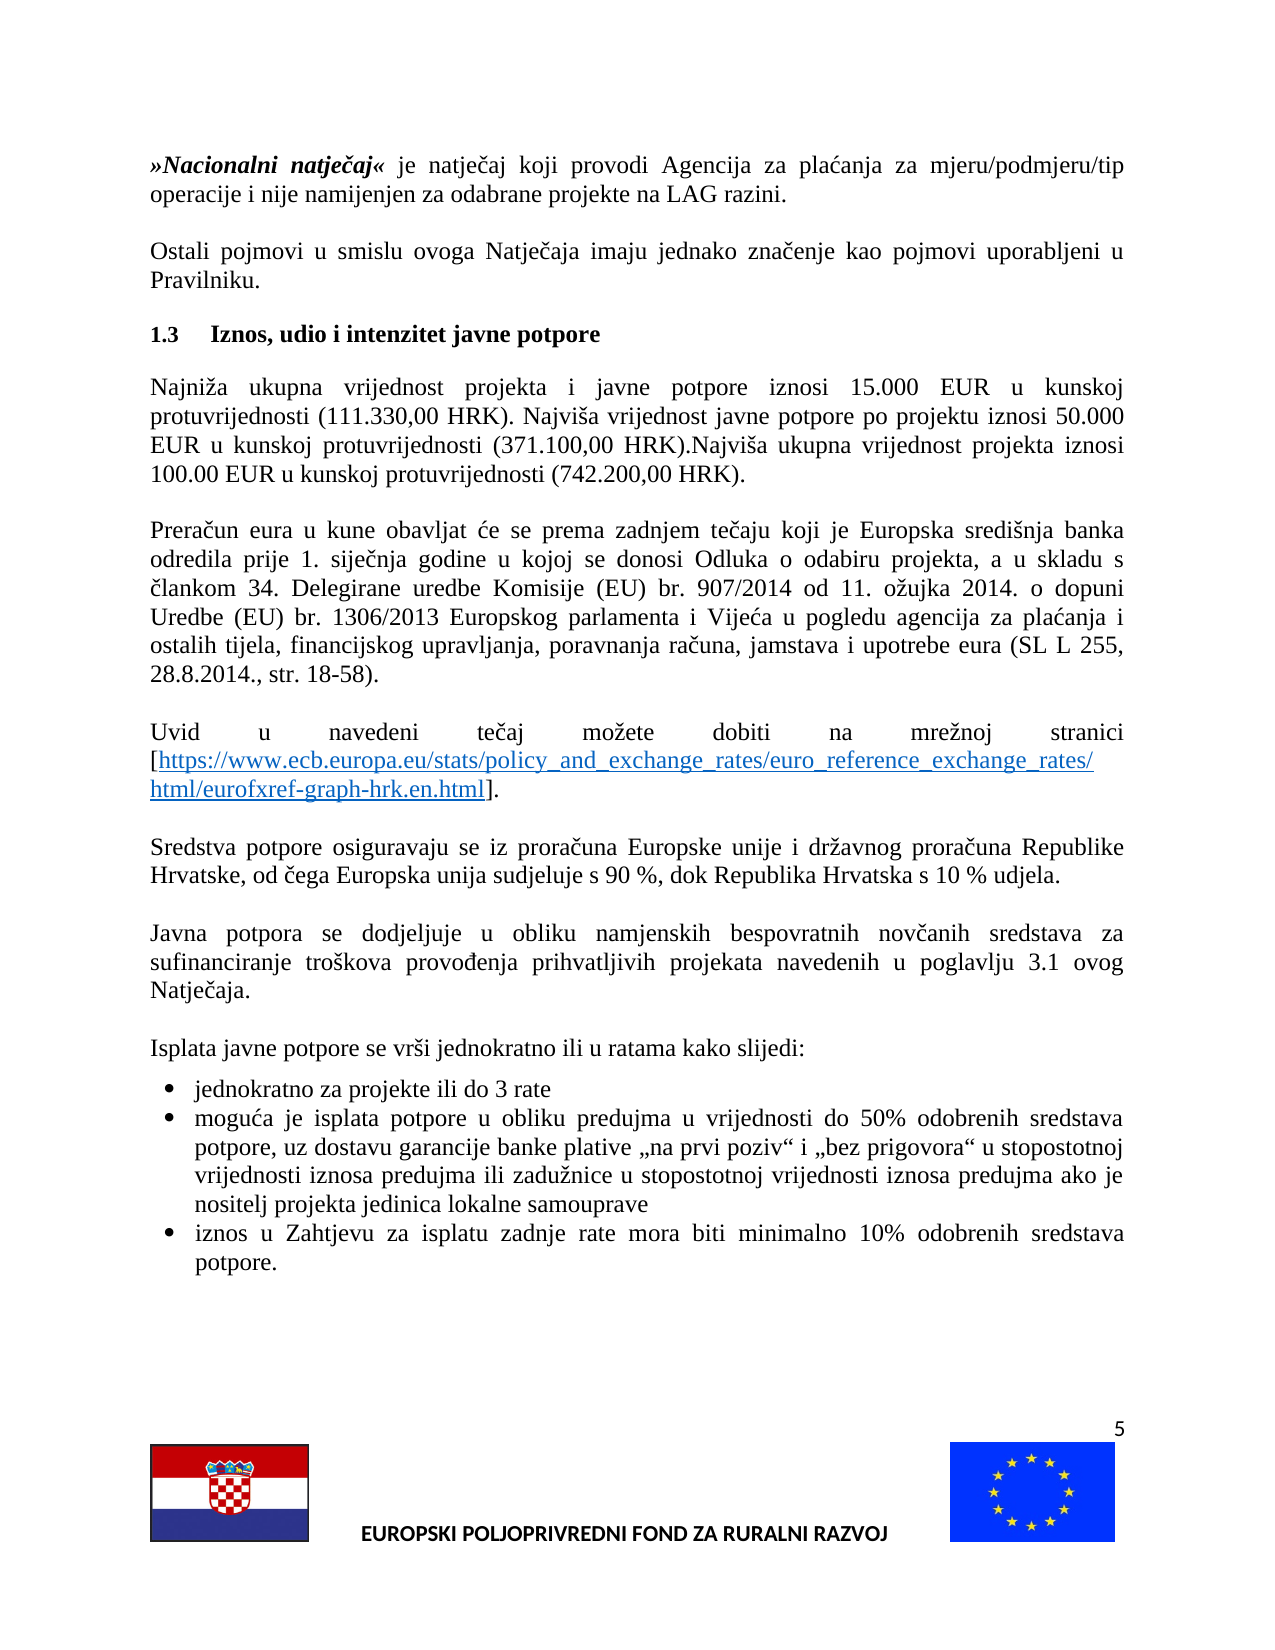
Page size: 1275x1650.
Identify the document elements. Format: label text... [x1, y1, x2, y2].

text Uvid u navedeni tečaj možete dobiti na mrežnoj stranici [https://www.ecb.europa.eu/stats/policy_and_exchange_rates/euro_reference_exchange_rates/html/eurofxref-graph-hrk.en.html]. [150, 717, 1125, 803]
list jednokratno za projekte ili do 3 rate [165, 1074, 1124, 1103]
list iznos u Zahtjevu za isplatu zadnje rate mora biti minimalno 10% odobrenih sredstava potpore. [165, 1218, 1125, 1276]
picture [950, 1442, 1115, 1542]
text Preračun eura u kune obavljat će se prema zadnjem tečaju koji je Europska središnja banka odredila prije 1. siječnja godine u kojoj se donosi Odluka o odabiru projekta, a u skladu s člankom 34. Delegirane uredbe Komisije (EU) br. 907/2014 od 11. ožujka 2014. o dopuni Uredbe (EU) br. 1306/2013 Europskog parlamenta i Vijeća u pogledu agencija za plaćanja i ostalih tijela, financijskog upravljanja, poravnanja računa, jamstava i upotrebe eura (SL L 255, 28.8.2014., str. 18-58). [150, 516, 1125, 688]
text Isplata javne potpore se vrši jednokratno ili u ratama kako slijedi: [150, 1033, 1153, 1062]
text Javna potpora se dodjeljuje u obliku namjenskih bespovratnih novčanih sredstava za sufinanciranje troškova provođenja prihvatljivih projekata navedenih u poglavlju 3.1 ovog Natječaja. [150, 918, 1125, 1004]
list moguća je isplata potpore u obliku predujma u vrijednosti do 50% odobrenih sredstava potpore, uz dostavu garancije banke plative „na prvi poziv“ i „bez prigovora“ u stopostotnoj vrijednosti iznosa predujma ili zadužnice u stopostotnoj vrijednosti iznosa predujma ako je nositelj projekta jedinica lokalne samouprave [165, 1103, 1124, 1218]
picture [150, 1444, 309, 1542]
text »Nacionalni natječaj« je natječaj koji provodi Agencija za plaćanja za mjeru/podmjeru/tip operacije i nije namijenjen za odabrane projekte na LAG razini. [150, 150, 1125, 207]
subtitle Iznos, udio i intenzitet javne potpore [150, 319, 1125, 347]
text Ostali pojmovi u smislu ovoga Natječaja imaju jednako značenje kao pojmovi uporabljeni u Pravilniku. [150, 236, 1125, 294]
text Najniža ukupna vrijednost projekta i javne potpore iznosi 15.000 EUR u kunskoj protuvrijednosti (111.330,00 HRK). Najviša vrijednost javne potpore po projektu iznosi 50.000 EUR u kunskoj protuvrijednosti (371.100,00 HRK).Najviša ukupna vrijednost projekta iznosi 100.00 EUR u kunskoj protuvrijednosti (742.200,00 HRK). [150, 372, 1125, 487]
text Sredstva potpore osiguravaju se iz proračuna Europske unije i državnog proračuna Republike Hrvatske, od čega Europska unija sudjeluje s 90 %, dok Republika Hrvatska s 10 % udjela. [150, 832, 1125, 889]
